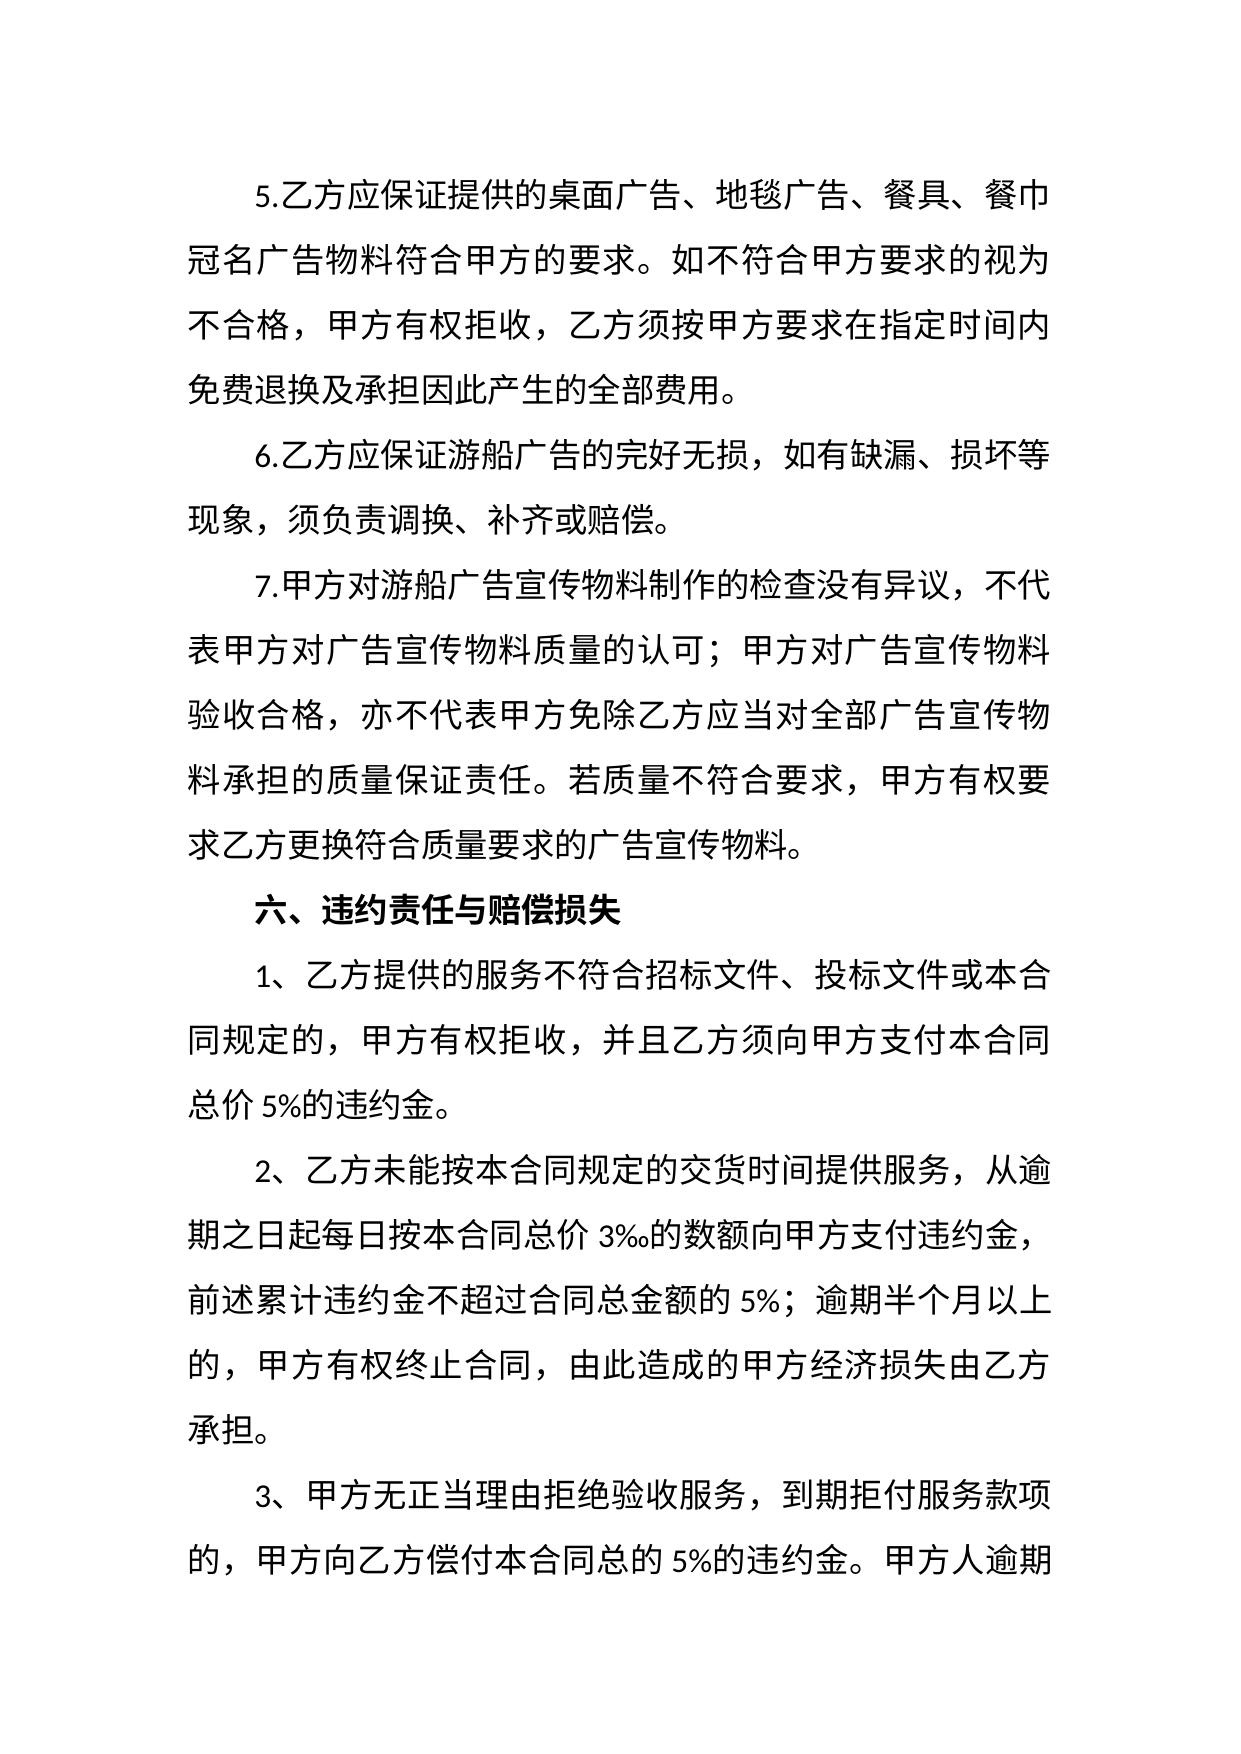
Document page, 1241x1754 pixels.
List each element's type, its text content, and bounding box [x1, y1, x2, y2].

text 5.乙方应保证提供的桌面广告、地毯广告、餐具、餐巾冠名广告物料符合甲方的要求。如不符合甲方要求的视为不合格，甲方有权拒收，乙方须按甲方要求在指定时间内免费退换及承担因此产生的全部费用。 [187, 162, 1053, 422]
text 六、违约责任与赔偿损失 [187, 877, 1053, 942]
text 1、乙方提供的服务不符合招标文件、投标文件或本合同规定的，甲方有权拒收，并且乙方须向甲方支付本合同总价5%的违约金。 [187, 942, 1053, 1137]
text 2、乙方未能按本合同规定的交货时间提供服务，从逾期之日起每日按本合同总价3‰的数额向甲方支付违约金，前述累计违约金不超过合同总金额的5%；逾期半个月以上的，甲方有权终止合同，由此造成的甲方经济损失由乙方承担。 [187, 1137, 1053, 1462]
text 7.甲方对游船广告宣传物料制作的检查没有异议，不代表甲方对广告宣传物料质量的认可；甲方对广告宣传物料验收合格，亦不代表甲方免除乙方应当对全部广告宣传物料承担的质量保证责任。若质量不符合要求，甲方有权要求乙方更换符合质量要求的广告宣传物料。 [187, 552, 1053, 877]
text 6.乙方应保证游船广告的完好无损，如有缺漏、损坏等现象，须负责调换、补齐或赔偿。 [187, 422, 1053, 552]
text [187, 1462, 1053, 1592]
